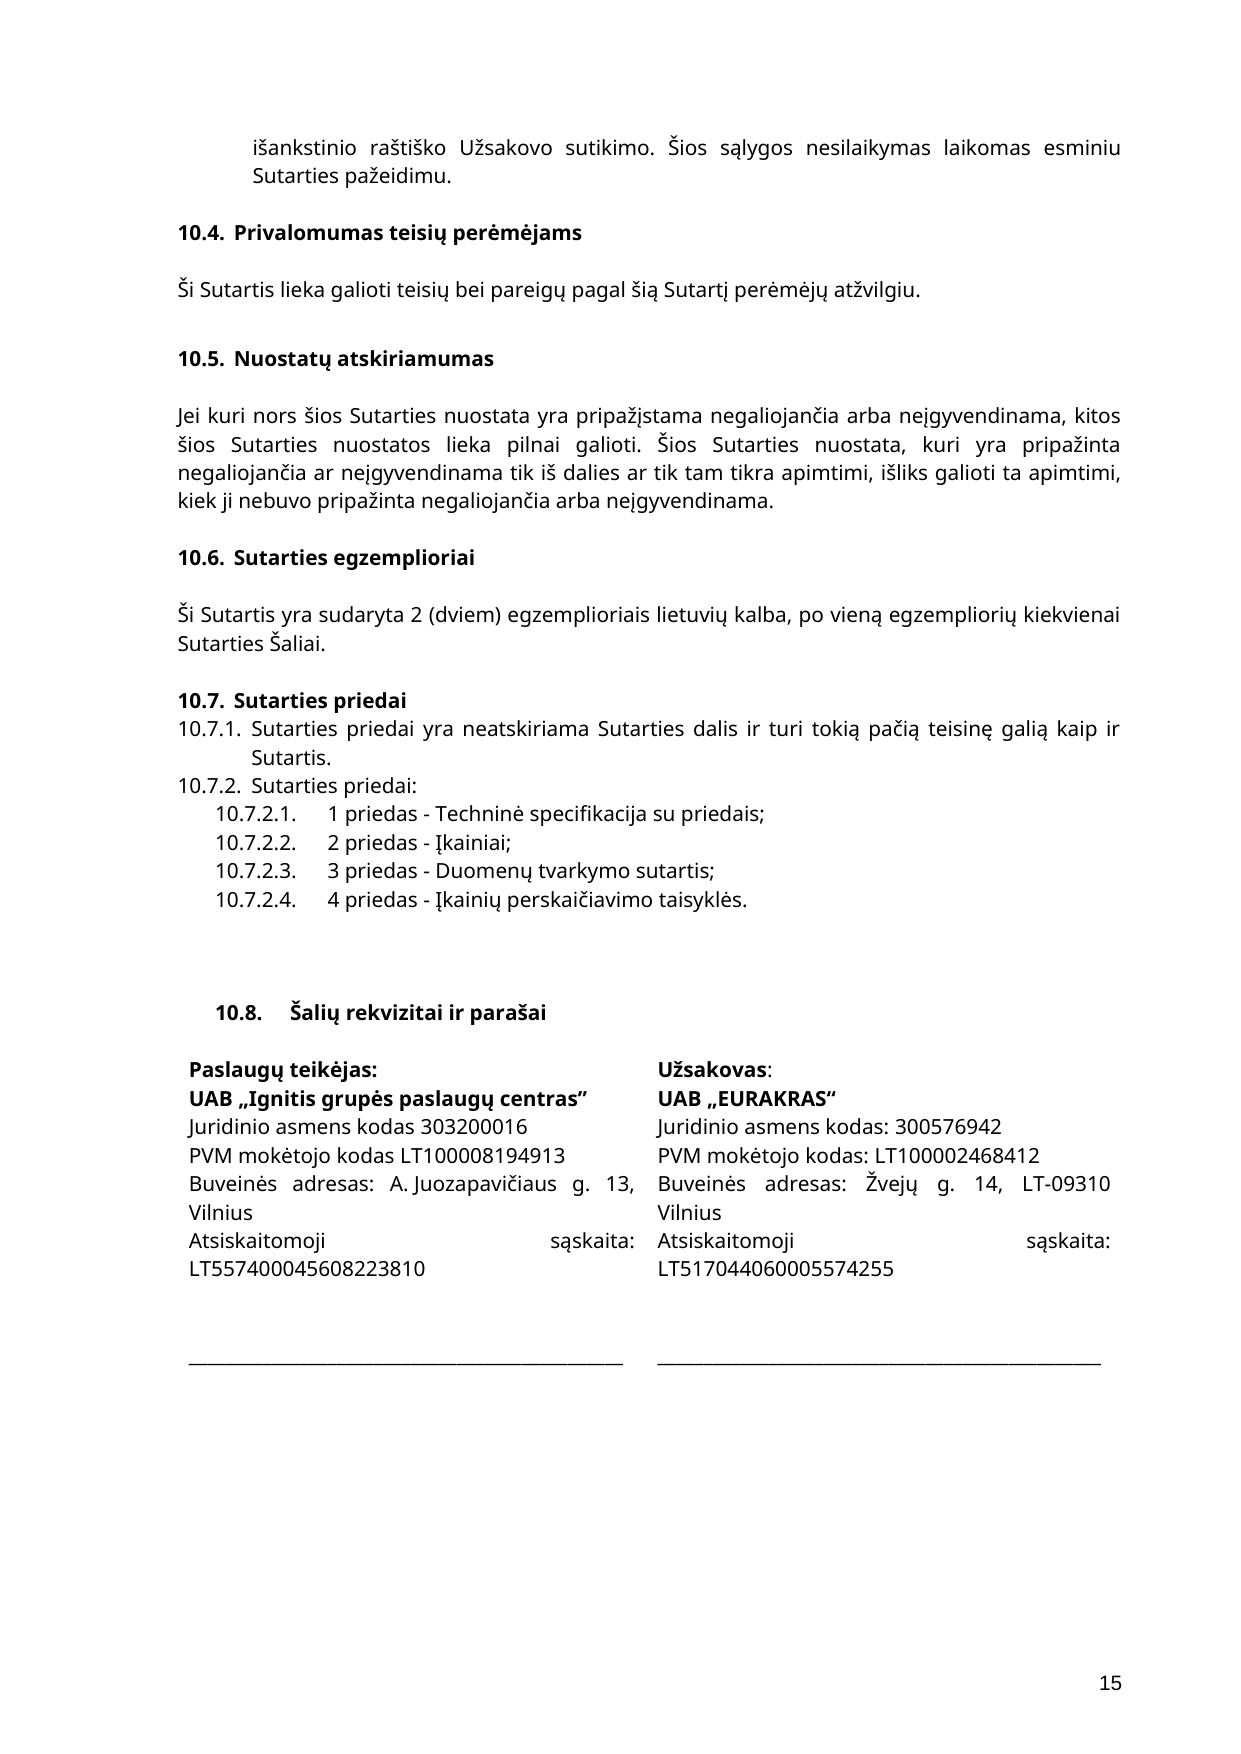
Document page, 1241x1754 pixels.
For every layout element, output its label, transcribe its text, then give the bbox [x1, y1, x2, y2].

subtitle Sutarties egzemplioriai [177, 543, 1122, 572]
table_header Paslaugų teikėjas: UAB „Ignitis grupės paslaugų centras” Juridinio asmens kodas 303200016 PVM mokėtojo kodas LT100008194913 Buveinės adresas: A. Juozapavičiaus g. 13, Vilnius Atsiskaitomoji sąskaita: LT557400045608223810 _______________________________________________ [177, 1055, 646, 1397]
text Jei kuri nors šios Sutarties nuostata yra pripažįstama negaliojančia arba neįgyvendinama, kitos šios Sutarties nuostatos lieka pilnai galioti. Šios Sutarties nuostata, kuri yra pripažinta negaliojančia ar neįgyvendinama tik iš dalies ar tik tam tikra apimtimi, išliks galioti ta apimtimi, kiek ji nebuvo pripažinta negaliojančia arba neįgyvendinama. [177, 401, 1122, 515]
list Sutarties priedai: [177, 771, 1122, 799]
list 1 priedas - Techninė specifikacija su priedais; [215, 799, 1122, 828]
text Ši Sutartis yra sudaryta 2 (dviem) egzemplioriais lietuvių kalba, po vieną egzempliorių kiekvienai Sutarties Šaliai. [177, 600, 1122, 657]
list 3 priedas - Duomenų tvarkymo sutartis; [215, 856, 1122, 885]
list 2 priedas - Įkainiai; [215, 828, 1122, 856]
list Nuostatų atskiriamumas [177, 344, 1122, 373]
subtitle Sutarties priedai [177, 686, 1122, 714]
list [177, 133, 1122, 190]
text Ši Sutartis lieka galioti teisių bei pareigų pagal šią Sutartį perėmėjų atžvilgiu. [177, 275, 1122, 303]
list Privalomumas teisių perėmėjams [177, 218, 1122, 247]
list Sutarties priedai yra neatskiriama Sutarties dalis ir turi tokią pačią teisinę galią kaip ir Sutartis. [177, 714, 1122, 771]
list 4 priedas - Įkainių perskaičiavimo taisyklės. [215, 885, 1122, 913]
list Šalių rekvizitai ir parašai [215, 998, 1122, 1027]
table_header Užsakovas: UAB „EURAKRAS“ Juridinio asmens kodas: 300576942 PVM mokėtojo kodas: LT100002468412 Buveinės adresas: Žvejų g. 14, LT-09310 Vilnius Atsiskaitomoji sąskaita: LT517044060005574255 ________________________________________________ [646, 1055, 1122, 1397]
